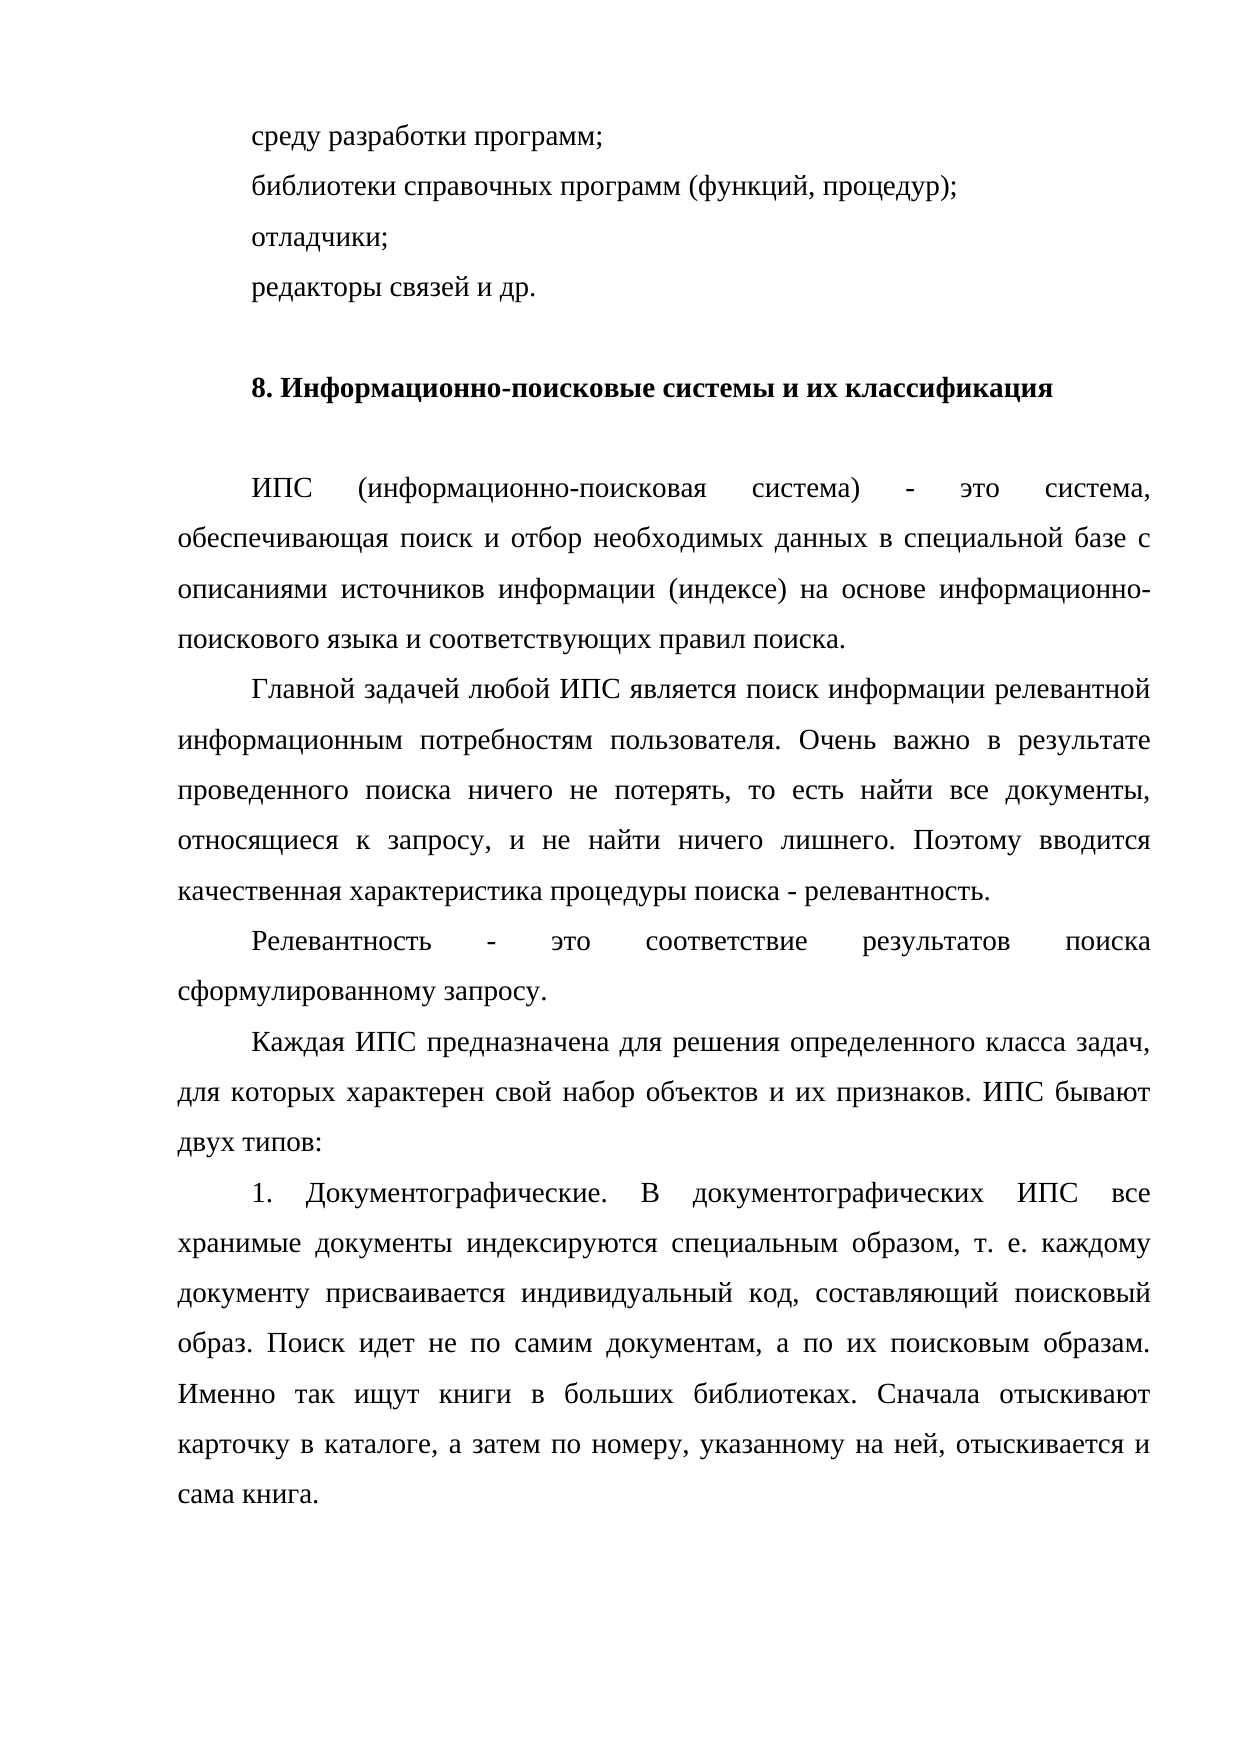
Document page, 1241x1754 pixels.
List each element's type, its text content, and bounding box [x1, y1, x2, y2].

text Каждая ИПС предназначена для решения определенного класса задач, для которых характерен свой набор объектов и их признаков. ИПС бывают двух типов: [177, 1024, 1152, 1158]
text редакторы связей и др. [177, 269, 1152, 303]
text 8. Информационно-поисковые системы и их классификация [177, 370, 1152, 403]
text отладчики; [177, 219, 1152, 252]
text среду разработки программ; [177, 118, 1152, 152]
text Главной задачей любой ИПС является поиск информации релевантной информационным потребностям пользователя. Очень важно в результате проведенного поиска ничего не потерять, то есть найти все документы, относящиеся к запросу, и не найти ничего лишнего. Поэтому вводится качественная характеристика процедуры поиска - релевантность. [177, 672, 1152, 906]
text ИПС (информационно-поисковая система) - это система, обеспечивающая поиск и отбор необходимых данных в специальной базе с описаниями источников информации (индексе) на основе информационно-поискового языка и соответствующих правил поиска. [177, 470, 1152, 655]
text Релевантность - это соответствие результатов поиска сформулированному запросу. [177, 923, 1152, 1007]
text 1. Документографические. В документографических ИПС все хранимые документы индексируются специальным образом, т. е. каждому документу присваивается индивидуальный код, составляющий поисковый образ. Поиск идет не по самим документам, а по их поисковым образам. Именно так ищут книги в больших библиотеках. Сначала отыскивают карточку в каталоге, а затем по номеру, указанному на ней, отыскивается и сама книга. [177, 1175, 1152, 1510]
text библиотеки справочных программ (функций, процедур); [177, 168, 1152, 202]
